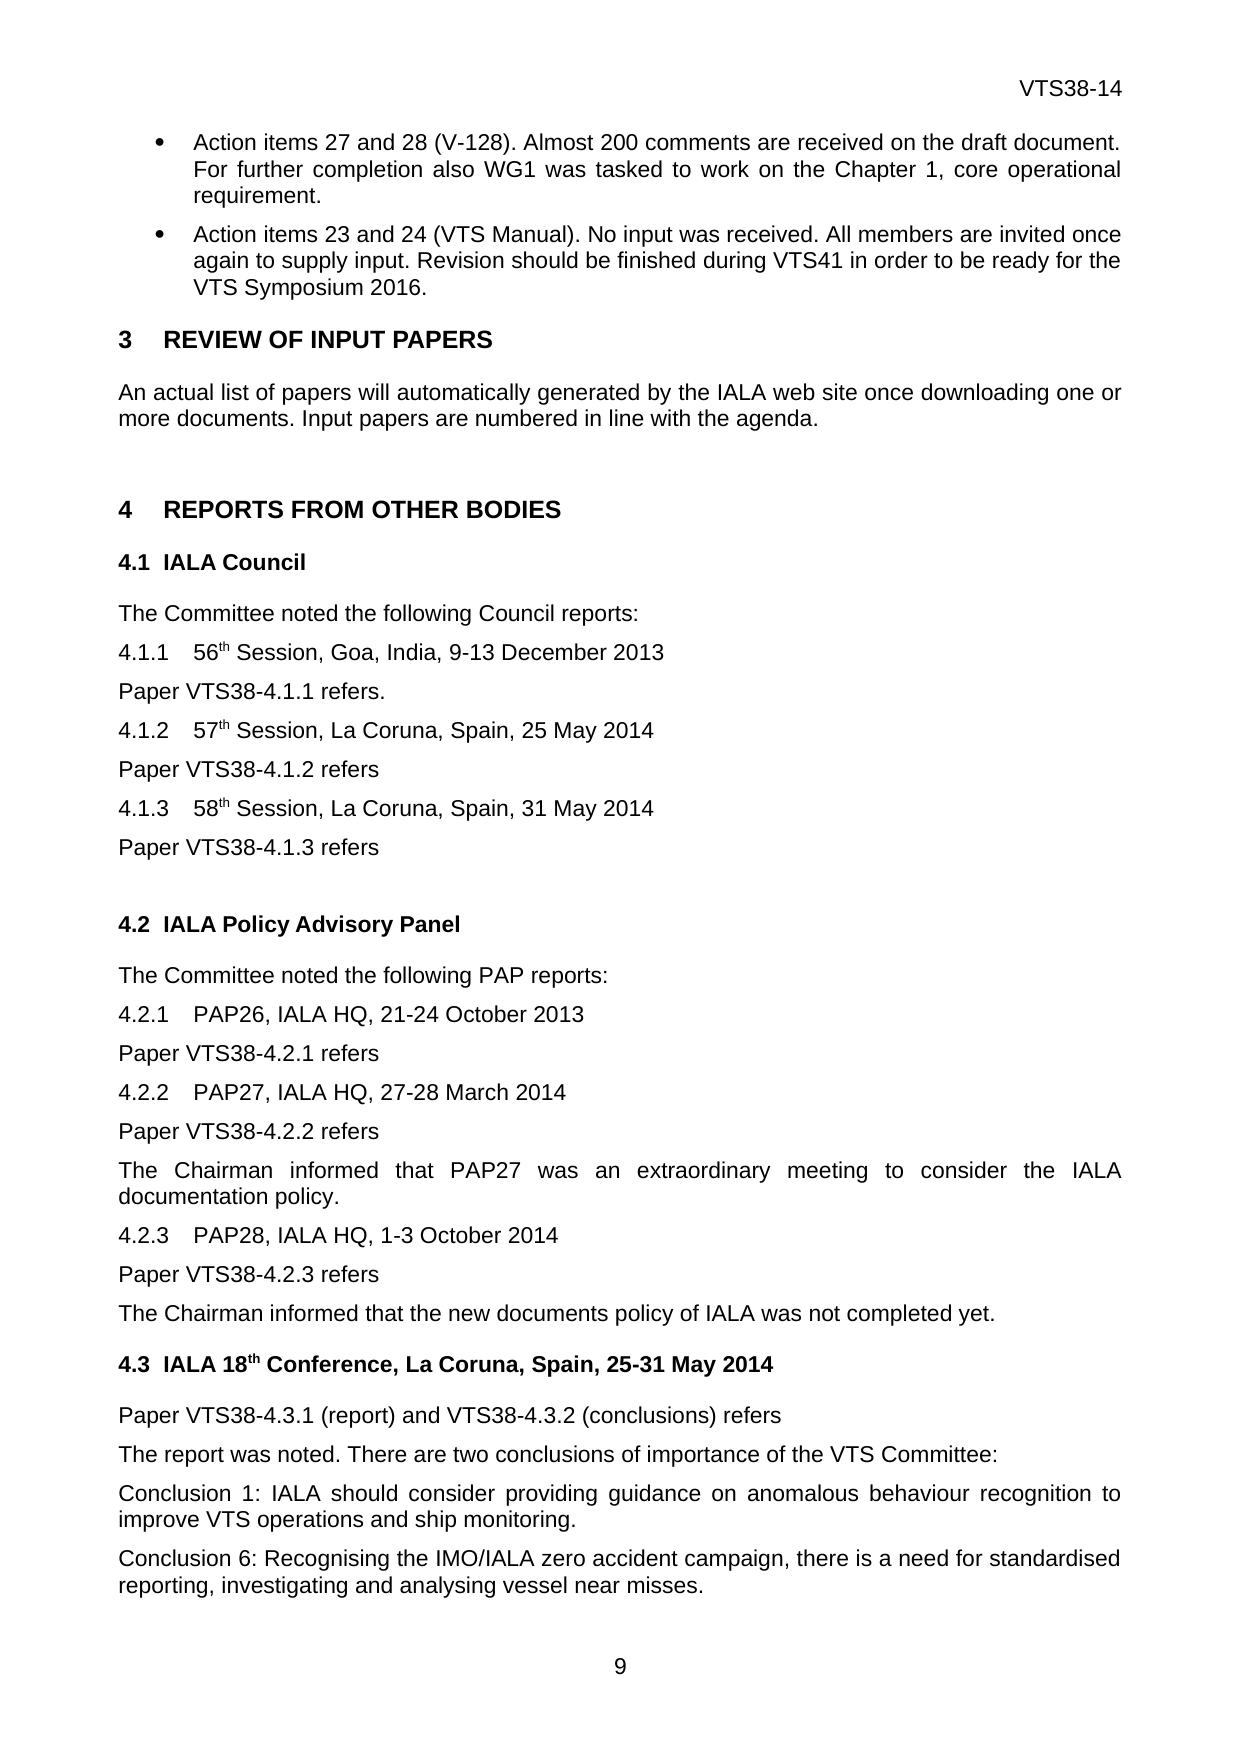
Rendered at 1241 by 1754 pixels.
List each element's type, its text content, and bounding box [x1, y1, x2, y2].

subtitle 57th Session, La Coruna, Spain, 25 May 2014 [118, 717, 1122, 743]
subtitle PAP28, IALA HQ, 1-3 October 2014 [118, 1222, 1122, 1248]
text Paper VTS38-4.1.3 refers [118, 833, 1122, 886]
subtitle IALA 18th Conference, La Coruna, Spain, 25-31 May 2014 [118, 1351, 1122, 1377]
text The Committee noted the following Council reports: [118, 600, 1122, 627]
list Action items 27 and 28 (V-128). Almost 200 comments are received on the draft document. For further completion also WG1 was tasked to work on the Chapter 1, core operational requirement. [156, 129, 1122, 208]
list Action items 23 and 24 (VTS Manual). No input was received. All members are invited once again to supply input. Revision should be finished during VTS41 in order to be ready for the VTS Symposium 2016. [156, 221, 1122, 300]
text An actual list of papers will automatically generated by the IALA web site once downloading one or more documents. Input papers are numbered in line with the agenda. [118, 379, 1122, 431]
text The Committee noted the following PAP reports: [118, 962, 1122, 989]
subtitle Review of input papers [118, 325, 1122, 354]
text Paper VTS38-4.1.2 refers [118, 756, 1122, 782]
subtitle 58th Session, La Coruna, Spain, 31 May 2014 [118, 794, 1122, 821]
text Paper VTS38-4.2.1 refers [118, 1040, 1122, 1067]
subtitle PAP27, IALA HQ, 27-28 March 2014 [118, 1079, 1122, 1105]
text Paper VTS38-4.1.1 refers. [118, 678, 1122, 704]
text Conclusion 6: Recognising the IMO/IALA zero accident campaign, there is a need for standardised reporting, investigating and analysing vessel near misses. [118, 1545, 1122, 1598]
text Paper VTS38-4.2.2 refers [118, 1118, 1122, 1144]
text Conclusion 1: IALA should consider providing guidance on anomalous behaviour recognition to improve VTS operations and ship monitoring. [118, 1480, 1122, 1533]
subtitle PAP26, IALA HQ, 21-24 October 2013 [118, 1001, 1122, 1028]
text The Chairman informed that PAP27 was an extraordinary meeting to consider the IALA documentation policy. [118, 1157, 1122, 1209]
text The Chairman informed that the new documents policy of IALA was not completed yet. [118, 1300, 1122, 1326]
text The report was noted. There are two conclusions of importance of the VTS Committee: [118, 1441, 1122, 1468]
text Paper VTS38-4.2.3 refers [118, 1261, 1122, 1287]
subtitle Reports from other bodies [118, 495, 1122, 524]
subtitle IALA Council [118, 549, 1122, 575]
text Paper VTS38-4.3.1 (report) and VTS38-4.3.2 (conclusions) refers [118, 1402, 1122, 1429]
subtitle 56th Session, Goa, India, 9-13 December 2013 [118, 639, 1122, 666]
subtitle IALA Policy Advisory Panel [118, 911, 1122, 937]
